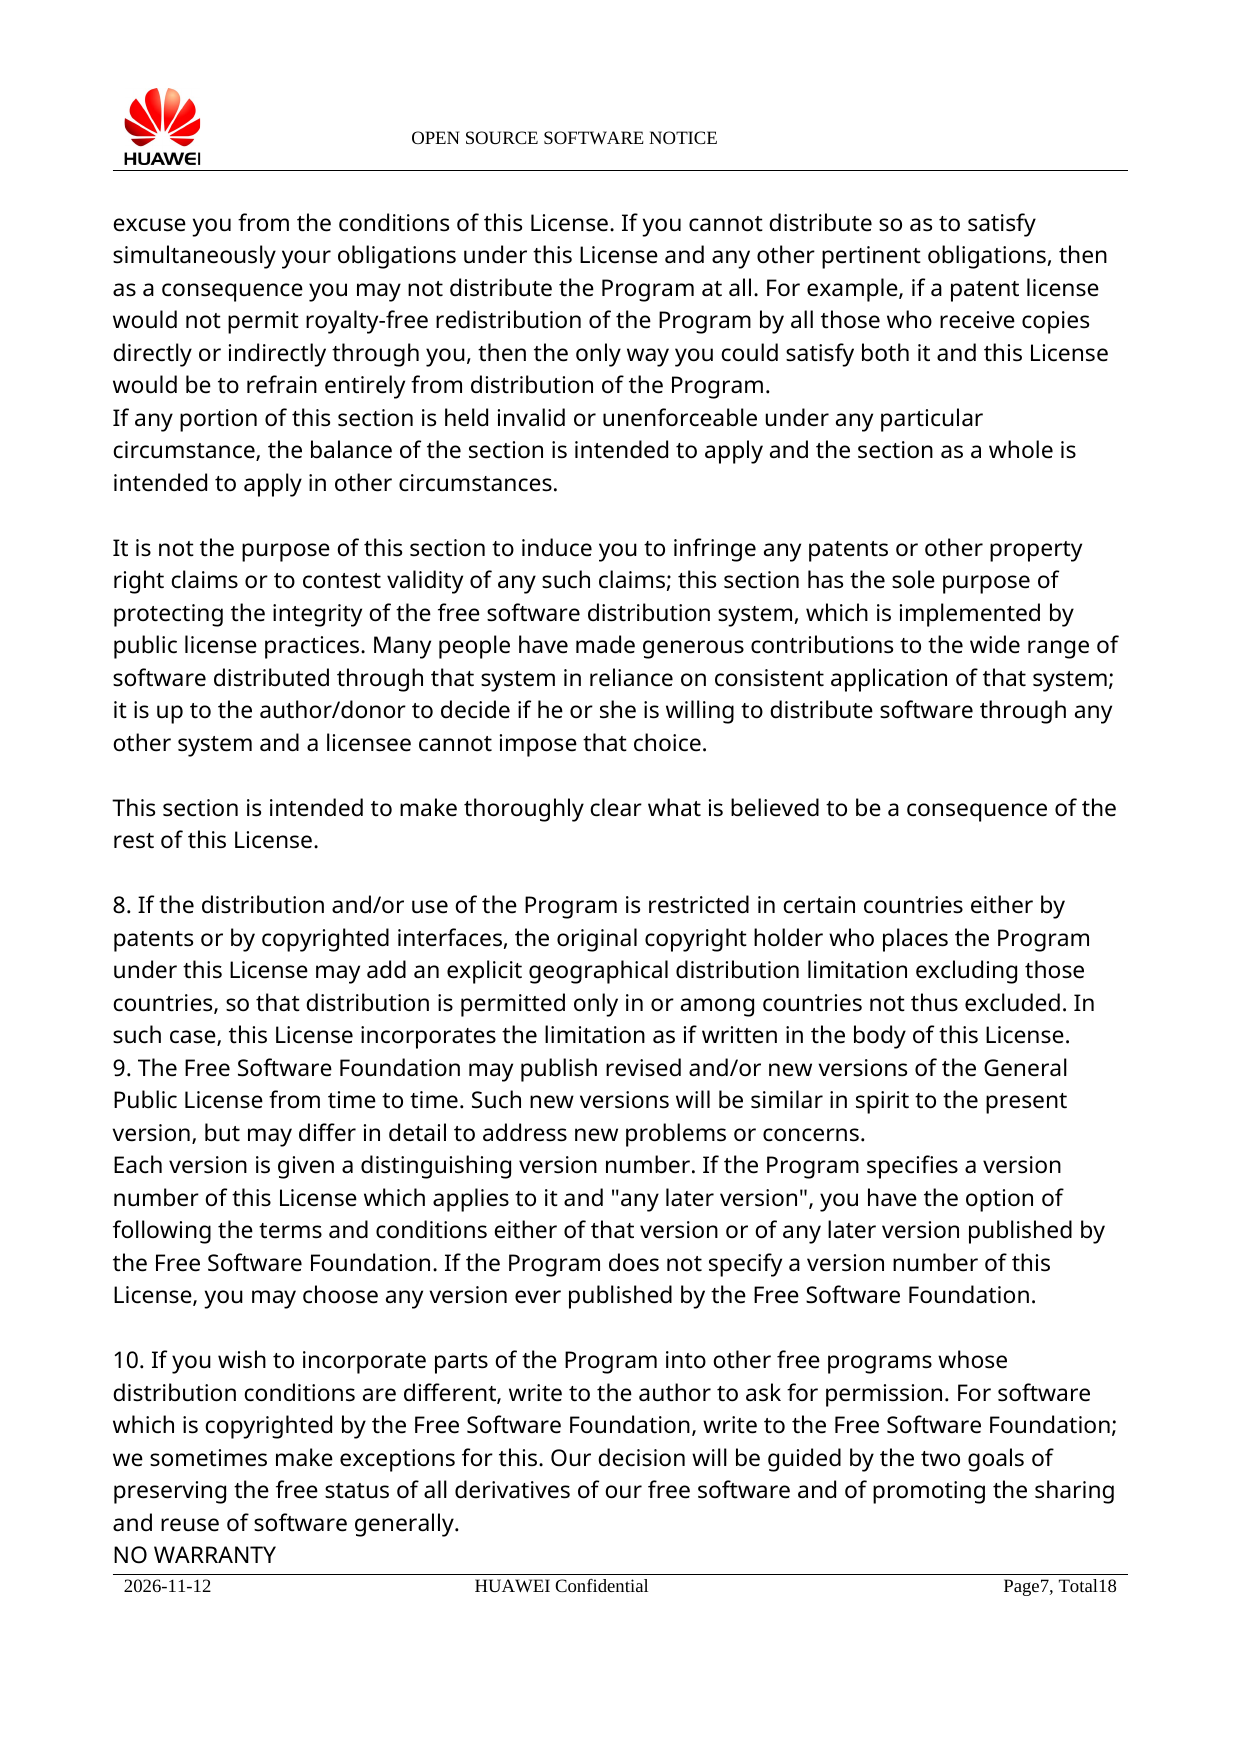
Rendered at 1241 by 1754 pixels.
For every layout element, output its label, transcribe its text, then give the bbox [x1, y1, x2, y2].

text This section is intended to make thoroughly clear what is believed to be a consequence of the rest of this License. [112, 791, 1128, 856]
text NO WARRANTY [112, 1539, 1128, 1571]
text If any portion of this section is held invalid or unenforceable under any particular circumstance, the balance of the section is intended to apply and the section as a whole is intended to apply in other circumstances. [112, 401, 1128, 499]
text 9. The Free Software Foundation may publish revised and/or new versions of the General Public License from time to time. Such new versions will be similar in spirit to the present version, but may differ in detail to address new problems or concerns. [112, 1051, 1128, 1149]
text Each version is given a distinguishing version number. If the Program specifies a version number of this License which applies to it and "any later version", you have the option of following the terms and conditions either of that version or of any later version published by the Free Software Foundation. If the Program does not specify a version number of this License, you may choose any version ever published by the Free Software Foundation. [112, 1149, 1128, 1311]
text It is not the purpose of this section to induce you to infringe any patents or other property right claims or to contest validity of any such claims; this section has the sole purpose of protecting the integrity of the free software distribution system, which is implemented by public license practices. Many people have made generous contributions to the wide range of software distributed through that system in reliance on consistent application of that system; it is up to the author/donor to decide if he or she is willing to distribute software through any other system and a licensee cannot impose that choice. [112, 531, 1128, 759]
text 10. If you wish to incorporate parts of the Program into other free programs whose distribution conditions are different, write to the author to ask for permission. For software which is copyrighted by the Free Software Foundation, write to the Free Software Foundation; we sometimes make exceptions for this. Our decision will be guided by the two goals of preserving the free status of all derivatives of our free software and of promoting the sharing and reuse of software generally. [112, 1344, 1128, 1539]
text 8. If the distribution and/or use of the Program is restricted in certain countries either by patents or by copyrighted interfaces, the original copyright holder who places the Program under this License may add an explicit geographical distribution limitation excluding those countries, so that distribution is permitted only in or among countries not thus excluded. In such case, this License incorporates the limitation as if written in the body of this License. [112, 889, 1128, 1051]
picture [124, 88, 201, 165]
